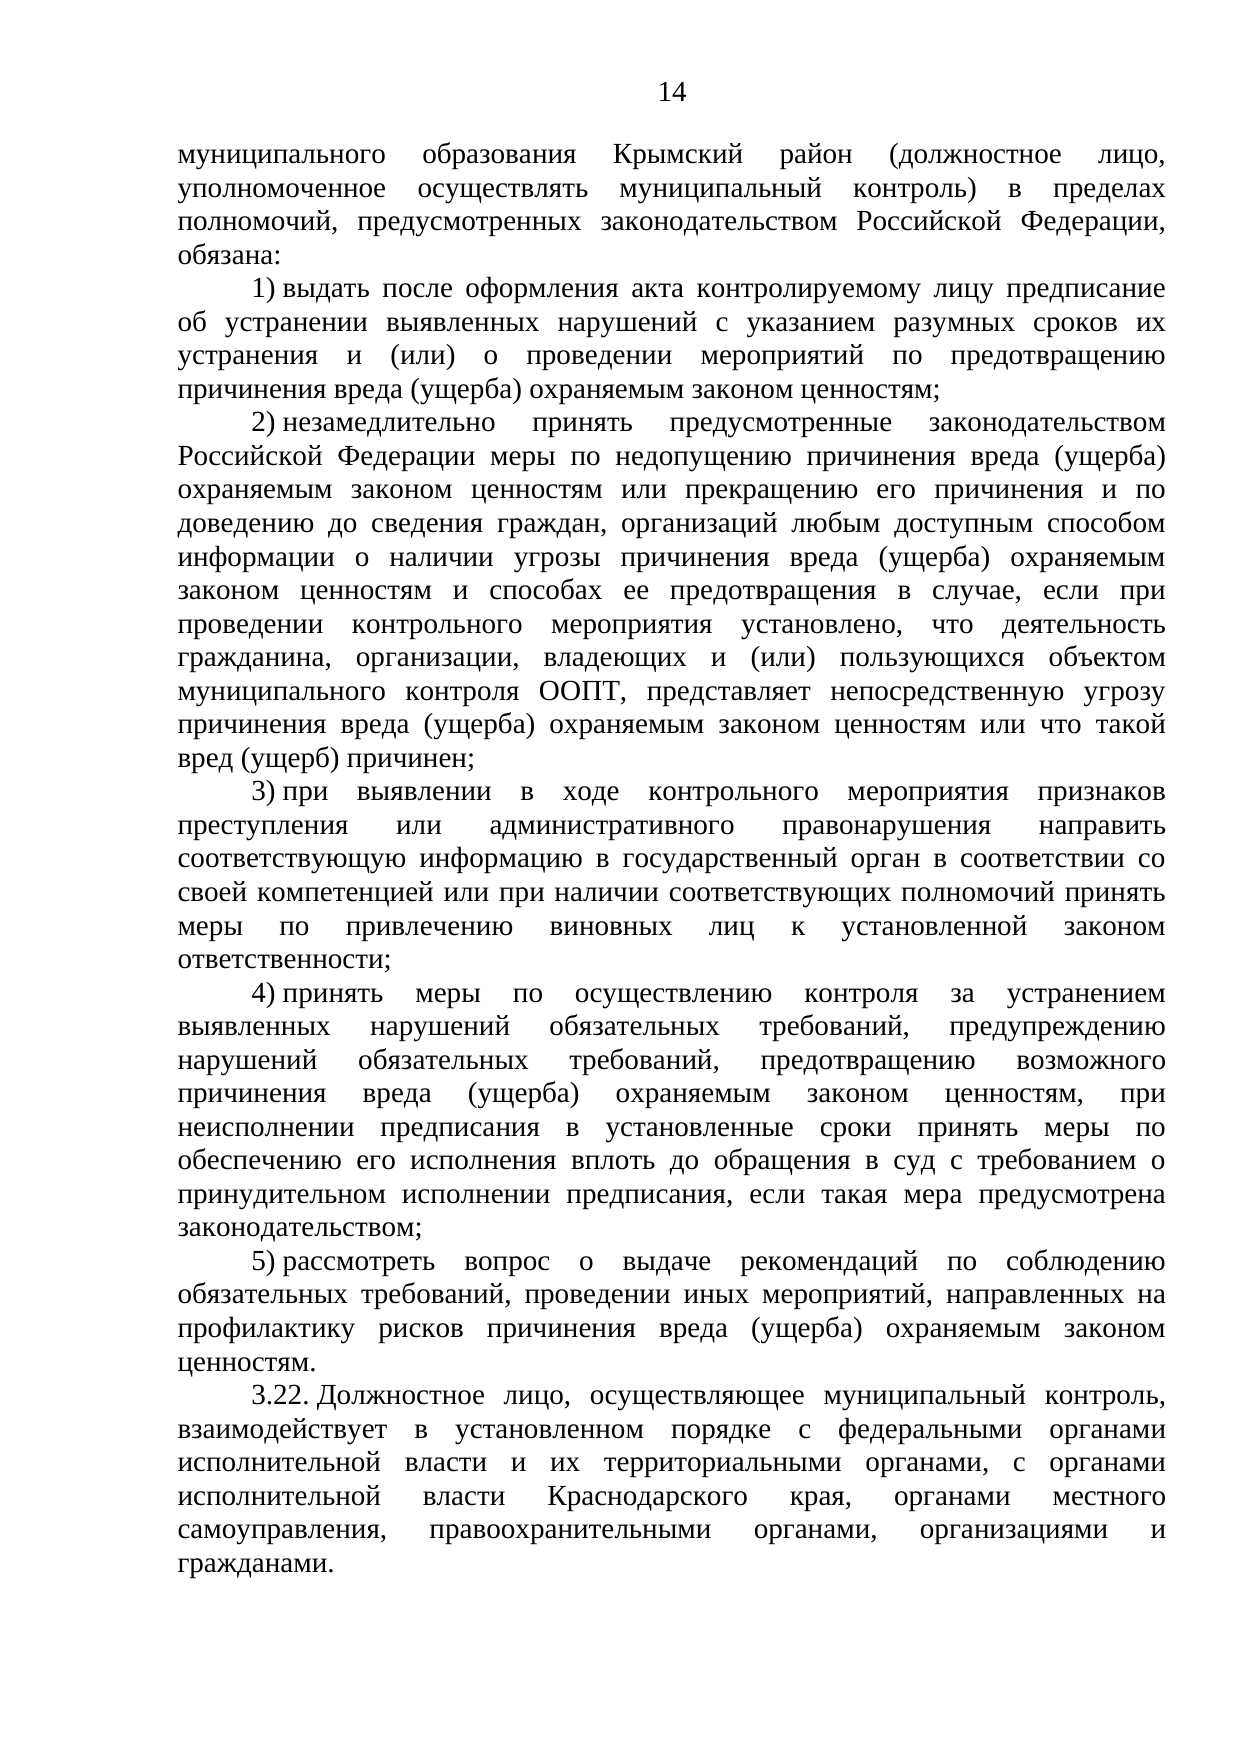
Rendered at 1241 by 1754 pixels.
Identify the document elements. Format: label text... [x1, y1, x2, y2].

text 2) незамедлительно принять предусмотренные законодательством Российской Федерации меры по недопущению причинения вреда (ущерба) охраняемым законом ценностям или прекращению его причинения и по доведению до сведения граждан, организаций любым доступным способом информации о наличии угрозы причинения вреда (ущерба) охраняемым законом ценностям и способах ее предотвращения в случае, если при проведении контрольного мероприятия установлено, что деятельность гражданина, организации, владеющих и (или) пользующихся объектом муниципального контроля ООПТ, представляет непосредственную угрозу причинения вреда (ущерба) охраняемым законом ценностям или что такой вред (ущерб) причинен; [177, 404, 1167, 773]
text 1) выдать после оформления акта контролируемому лицу предписание об устранении выявленных нарушений с указанием разумных сроков их устранения и (или) о проведении мероприятий по предотвращению причинения вреда (ущерба) охраняемым законом ценностям; [177, 270, 1167, 404]
text 3.22. Должностное лицо, осуществляющее муниципальный контроль, взаимодействует в установленном порядке с федеральными органами исполнительной власти и их территориальными органами, с органами исполнительной власти Краснодарского края, органами местного самоуправления, правоохранительными органами, организациями и гражданами. [177, 1377, 1167, 1578]
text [177, 136, 1167, 270]
text 4) принять меры по осуществлению контроля за устранением выявленных нарушений обязательных требований, предупреждению нарушений обязательных требований, предотвращению возможного причинения вреда (ущерба) охраняемым законом ценностям, при неисполнении предписания в установленные сроки принять меры по обеспечению его исполнения вплоть до обращения в суд с требованием о принудительном исполнении предписания, если такая мера предусмотрена законодательством; [177, 975, 1167, 1243]
text 5) рассмотреть вопрос о выдаче рекомендаций по соблюдению обязательных требований, проведении иных мероприятий, направленных на профилактику рисков причинения вреда (ущерба) охраняемым законом ценностям. [177, 1243, 1167, 1377]
text 3) при выявлении в ходе контрольного мероприятия признаков преступления или административного правонарушения направить соответствующую информацию в государственный орган в соответствии со своей компетенцией или при наличии соответствующих полномочий принять меры по привлечению виновных лиц к установленной законом ответственности; [177, 773, 1167, 975]
